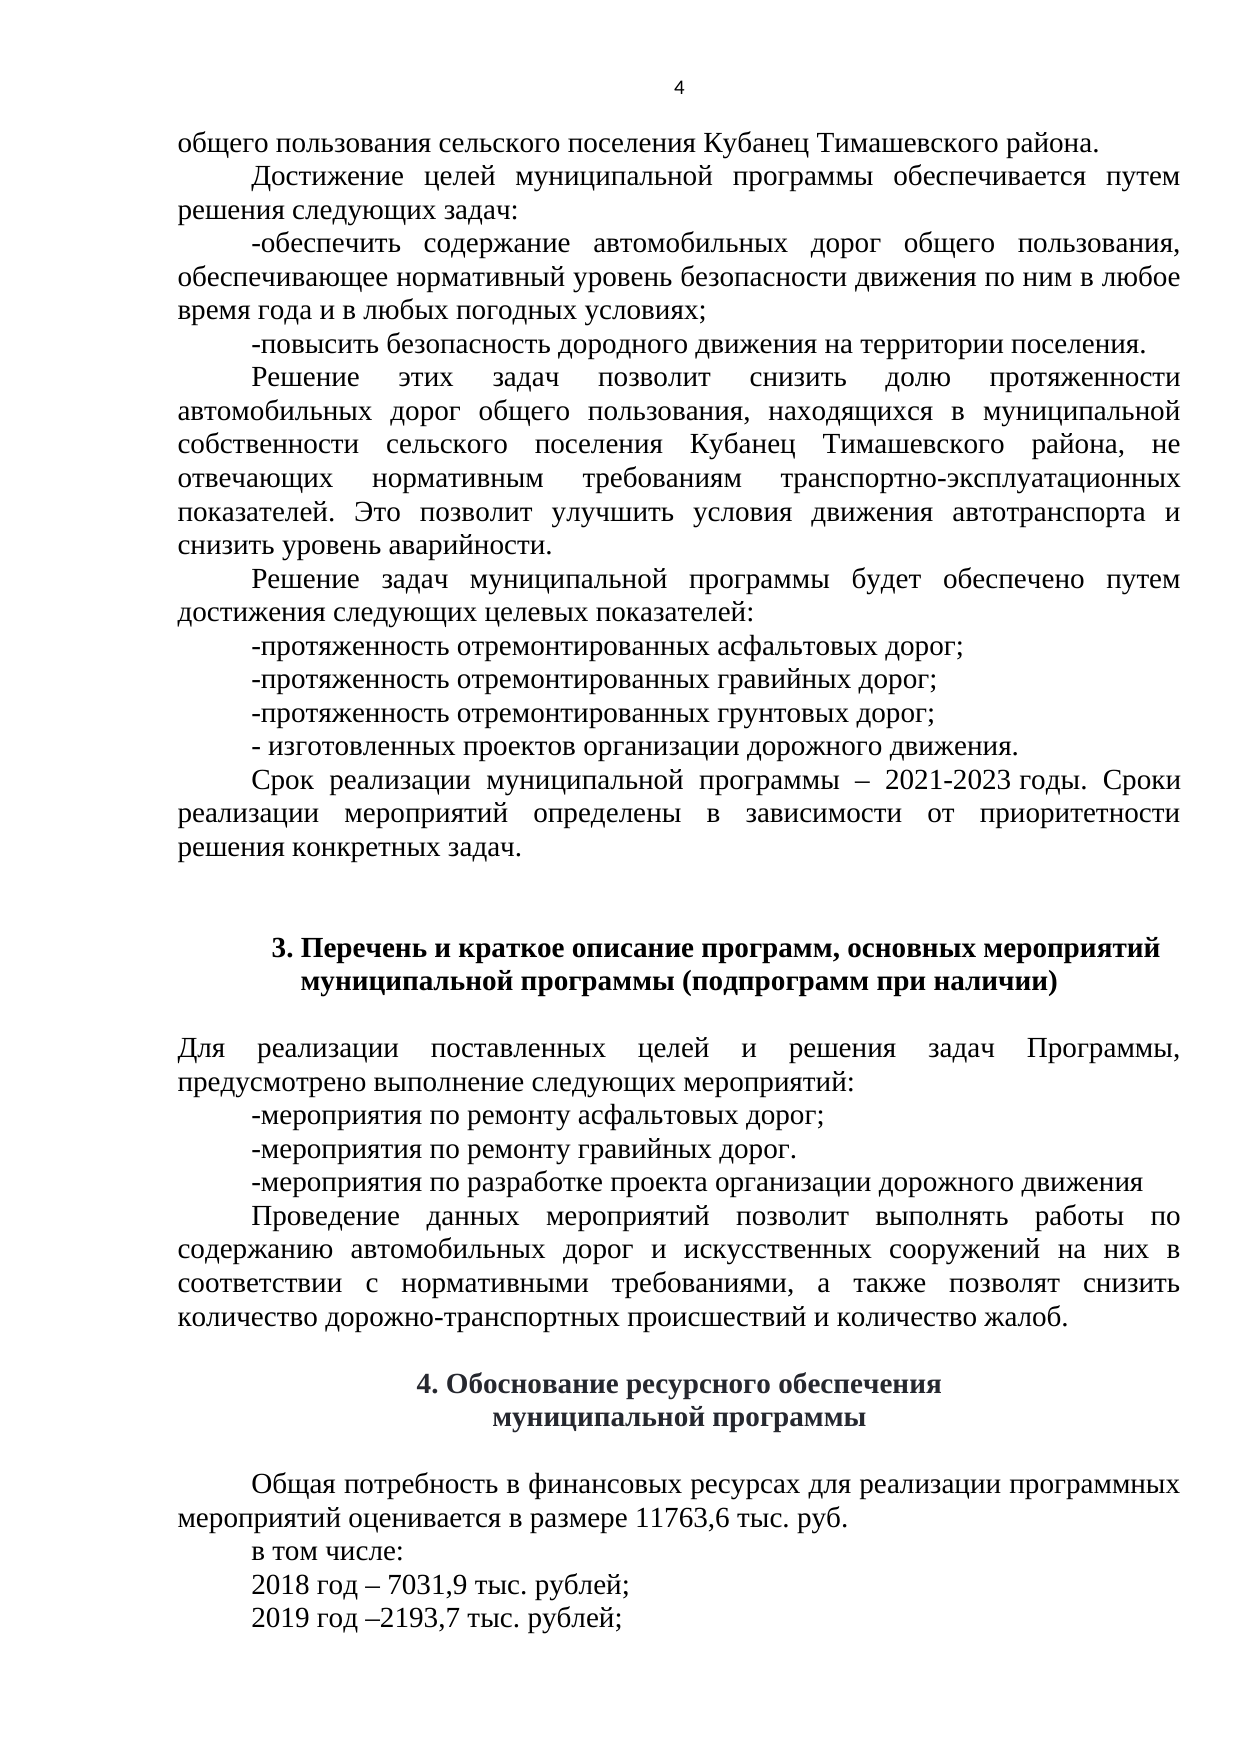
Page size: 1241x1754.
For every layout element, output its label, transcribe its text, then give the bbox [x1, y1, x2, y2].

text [177, 125, 1181, 158]
text 3. Перечень и краткое описание программ, основных мероприятий муниципальной программы (подпрограмм при наличии) [177, 930, 1181, 997]
text -мероприятия по разработке проекта организации дорожного движения [177, 1164, 1181, 1198]
text -протяженность отремонтированных гравийных дорог; [177, 661, 1181, 695]
text -протяженность отремонтированных грунтовых дорог; [177, 695, 1181, 728]
text -обеспечить содержание автомобильных дорог общего пользования, обеспечивающее нормативный уровень безопасности движения по ним в любое время года и в любых погодных условиях; [177, 225, 1181, 326]
text Срок реализации муниципальной программы – 2021-2023 годы. Сроки реализации мероприятий определены в зависимости от приоритетности решения конкретных задач. [177, 762, 1181, 863]
text -протяженность отремонтированных асфальтовых дорог; [177, 628, 1181, 661]
text в том числе: [177, 1533, 1181, 1567]
text 2019 год –2193,7 тыс. рублей; [177, 1601, 1181, 1634]
text Для реализации поставленных целей и решения задач Программы, предусмотрено выполнение следующих мероприятий: [177, 1030, 1181, 1097]
text Решение задач муниципальной программы будет обеспечено путем достижения следующих целевых показателей: [177, 561, 1181, 628]
text 4. Обоснование ресурсного обеспечения [177, 1366, 1181, 1399]
text Решение этих задач позволит снизить долю протяженности автомобильных дорог общего пользования, находящихся в муниципальной собственности сельского поселения Кубанец Тимашевского района, не отвечающих нормативным требованиям транспортно-эксплуатационных показателей. Это позволит улучшить условия движения автотранспорта и снизить уровень аварийности. [177, 359, 1181, 561]
text - изготовленных проектов организации дорожного движения. [177, 728, 1181, 762]
text муниципальной программы [177, 1399, 1181, 1433]
text Проведение данных мероприятий позволит выполнять работы по содержанию автомобильных дорог и искусственных сооружений на них в соответствии с нормативными требованиями, а также позволят снизить количество дорожно-транспортных происшествий и количество жалоб. [177, 1198, 1181, 1332]
text -мероприятия по ремонту гравийных дорог. [177, 1131, 1181, 1164]
text -повысить безопасность дородного движения на территории поселения. [177, 326, 1181, 359]
text Общая потребность в финансовых ресурсах для реализации программных мероприятий оценивается в размере 11763,6 тыс. руб. [177, 1466, 1181, 1533]
text Достижение целей муниципальной программы обеспечивается путем решения следующих задач: [177, 158, 1181, 225]
text -мероприятия по ремонту асфальтовых дорог; [177, 1097, 1181, 1131]
text 2018 год – 7031,9 тыс. рублей; [177, 1567, 1181, 1601]
